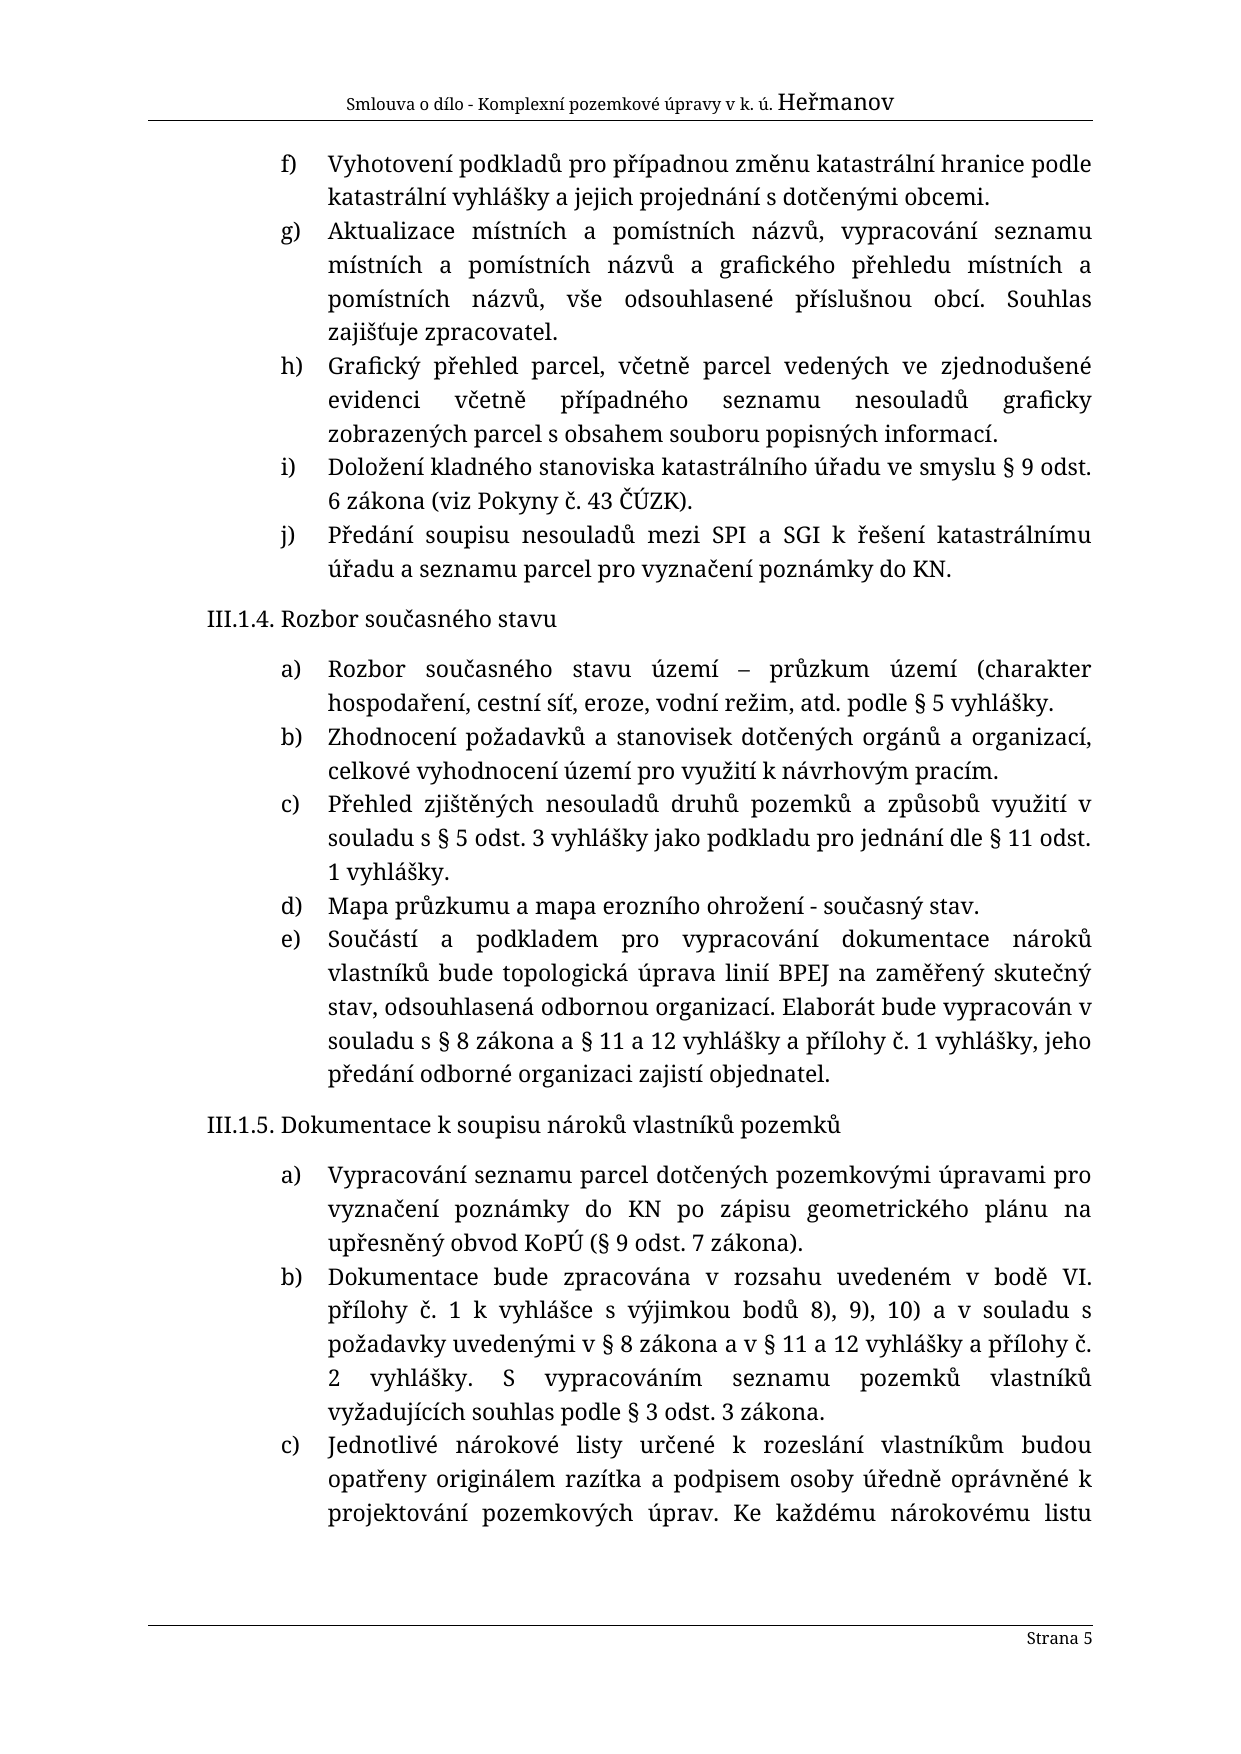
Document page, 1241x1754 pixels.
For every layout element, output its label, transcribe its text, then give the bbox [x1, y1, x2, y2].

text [281, 1429, 1093, 1528]
text Vyhotovení podkladů pro případnou změnu katastrální hranice podle katastrální vyhlášky a jejich projednání s dotčenými obcemi. [281, 148, 1093, 213]
text Rozbor současného stavu [207, 603, 1093, 634]
text Grafický přehled parcel, včetně parcel vedených ve zjednodušené evidenci včetně případného seznamu nesouladů graficky zobrazených parcel s obsahem souboru popisných informací. [281, 350, 1093, 449]
text Doložení kladného stanoviska katastrálního úřadu ve smyslu § 9 odst. 6 zákona (viz Pokyny č. 43 ČÚZK). [281, 451, 1093, 516]
text Součástí a podkladem pro vypracování dokumentace nároků vlastníků bude topologická úprava linií BPEJ na zaměřený skutečný stav, odsouhlasená odbornou organizací. Elaborát bude vypracován v souladu s § 8 zákona a § 11 a 12 vyhlášky a přílohy č. 1 vyhlášky, jeho předání odborné organizaci zajistí objednatel. [281, 923, 1093, 1090]
text Zhodnocení požadavků a stanovisek dotčených orgánů a organizací, celkové vyhodnocení území pro využití k návrhovým pracím. [281, 721, 1093, 786]
text Dokumentace bude zpracována v rozsahu uvedeném v bodě VI. přílohy č. 1 k vyhlášce s výjimkou bodů 8), 9), 10) a v souladu s požadavky uvedenými v § 8 zákona a v § 11 a 12 vyhlášky a přílohy č. 2 vyhlášky. S vypracováním seznamu pozemků vlastníků vyžadujících souhlas podle § 3 odst. 3 zákona. [281, 1261, 1093, 1427]
text Mapa průzkumu a mapa erozního ohrožení - současný stav. [281, 890, 1093, 921]
text Rozbor současného stavu území – průzkum území (charakter hospodaření, cestní síť, eroze, vodní režim, atd. podle § 5 vyhlášky. [281, 653, 1093, 718]
text Vypracování seznamu parcel dotčených pozemkovými úpravami pro vyznačení poznámky do KN po zápisu geometrického plánu na upřesněný obvod KoPÚ (§ 9 odst. 7 zákona). [281, 1159, 1093, 1258]
text Předání soupisu nesouladů mezi SPI a SGI k řešení katastrálnímu úřadu a seznamu parcel pro vyznačení poznámky do KN. [281, 519, 1093, 584]
text Dokumentace k soupisu nároků vlastníků pozemků [207, 1109, 1093, 1140]
text Aktualizace místních a pomístních názvů, vypracování seznamu místních a pomístních názvů a grafického přehledu místních a pomístních názvů, vše odsouhlasené příslušnou obcí. Souhlas zajišťuje zpracovatel. [281, 215, 1093, 348]
text Přehled zjištěných nesouladů druhů pozemků a způsobů využití v souladu s § 5 odst. 3 vyhlášky jako podkladu pro jednání dle § 11 odst. 1 vyhlášky. [281, 788, 1093, 887]
